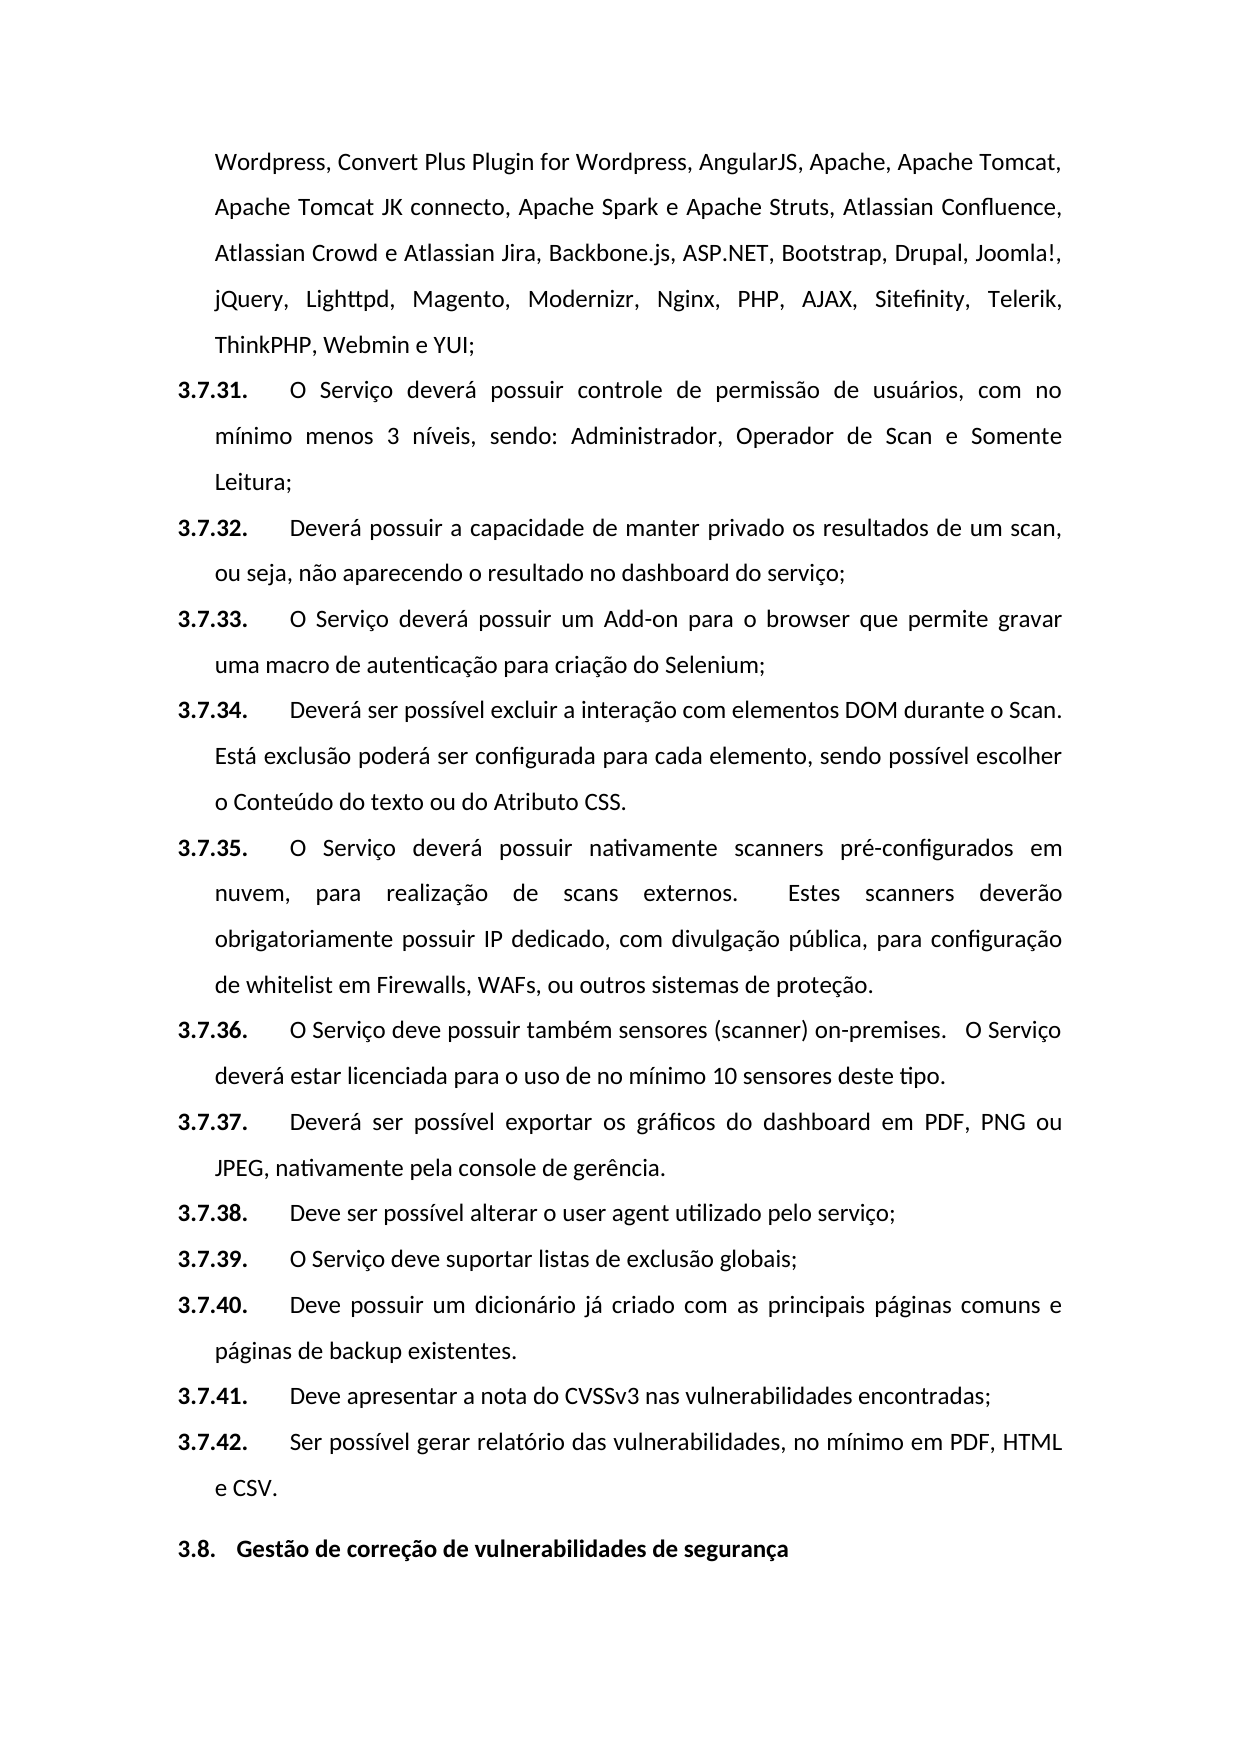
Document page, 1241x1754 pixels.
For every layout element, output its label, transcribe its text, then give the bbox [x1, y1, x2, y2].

list Deve apresentar a nota do CVSSv3 nas vulnerabilidades encontradas; [177, 1381, 1063, 1411]
list Deve ser possível alterar o user agent utilizado pelo serviço; [177, 1198, 1063, 1228]
list O Serviço deverá possuir nativamente scanners pré-configurados em nuvem, para realização de scans externos. Estes scanners deverão obrigatoriamente possuir IP dedicado, com divulgação pública, para configuração de whitelist em Firewalls, WAFs, ou outros sistemas de proteção. [177, 832, 1063, 999]
list Gestão de correção de vulnerabilidades de segurança [177, 1533, 1063, 1563]
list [177, 146, 1063, 359]
list Ser possível gerar relatório das vulnerabilidades, no mínimo em PDF, HTML e CSV. [177, 1426, 1063, 1502]
list Deve possuir um dicionário já criado com as principais páginas comuns e páginas de backup existentes. [177, 1289, 1063, 1365]
list Deverá ser possível excluir a interação com elementos DOM durante o Scan. Está exclusão poderá ser configurada para cada elemento, sendo possível escolher o Conteúdo do texto ou do Atributo CSS. [177, 694, 1063, 817]
list O Serviço deverá possuir controle de permissão de usuários, com no mínimo menos 3 níveis, sendo: Administrador, Operador de Scan e Somente Leitura; [177, 374, 1063, 496]
list O Serviço deve suportar listas de exclusão globais; [177, 1243, 1063, 1274]
list O Serviço deverá possuir um Add-on para o browser que permite gravar uma macro de autenticação para criação do Selenium; [177, 603, 1063, 679]
list Deverá possuir a capacidade de manter privado os resultados de um scan, ou seja, não aparecendo o resultado no dashboard do serviço; [177, 512, 1063, 588]
list Deverá ser possível exportar os gráficos do dashboard em PDF, PNG ou JPEG, nativamente pela console de gerência. [177, 1106, 1063, 1182]
list O Serviço deve possuir também sensores (scanner) on-premises. O Serviço deverá estar licenciada para o uso de no mínimo 10 sensores deste tipo. [177, 1015, 1063, 1091]
